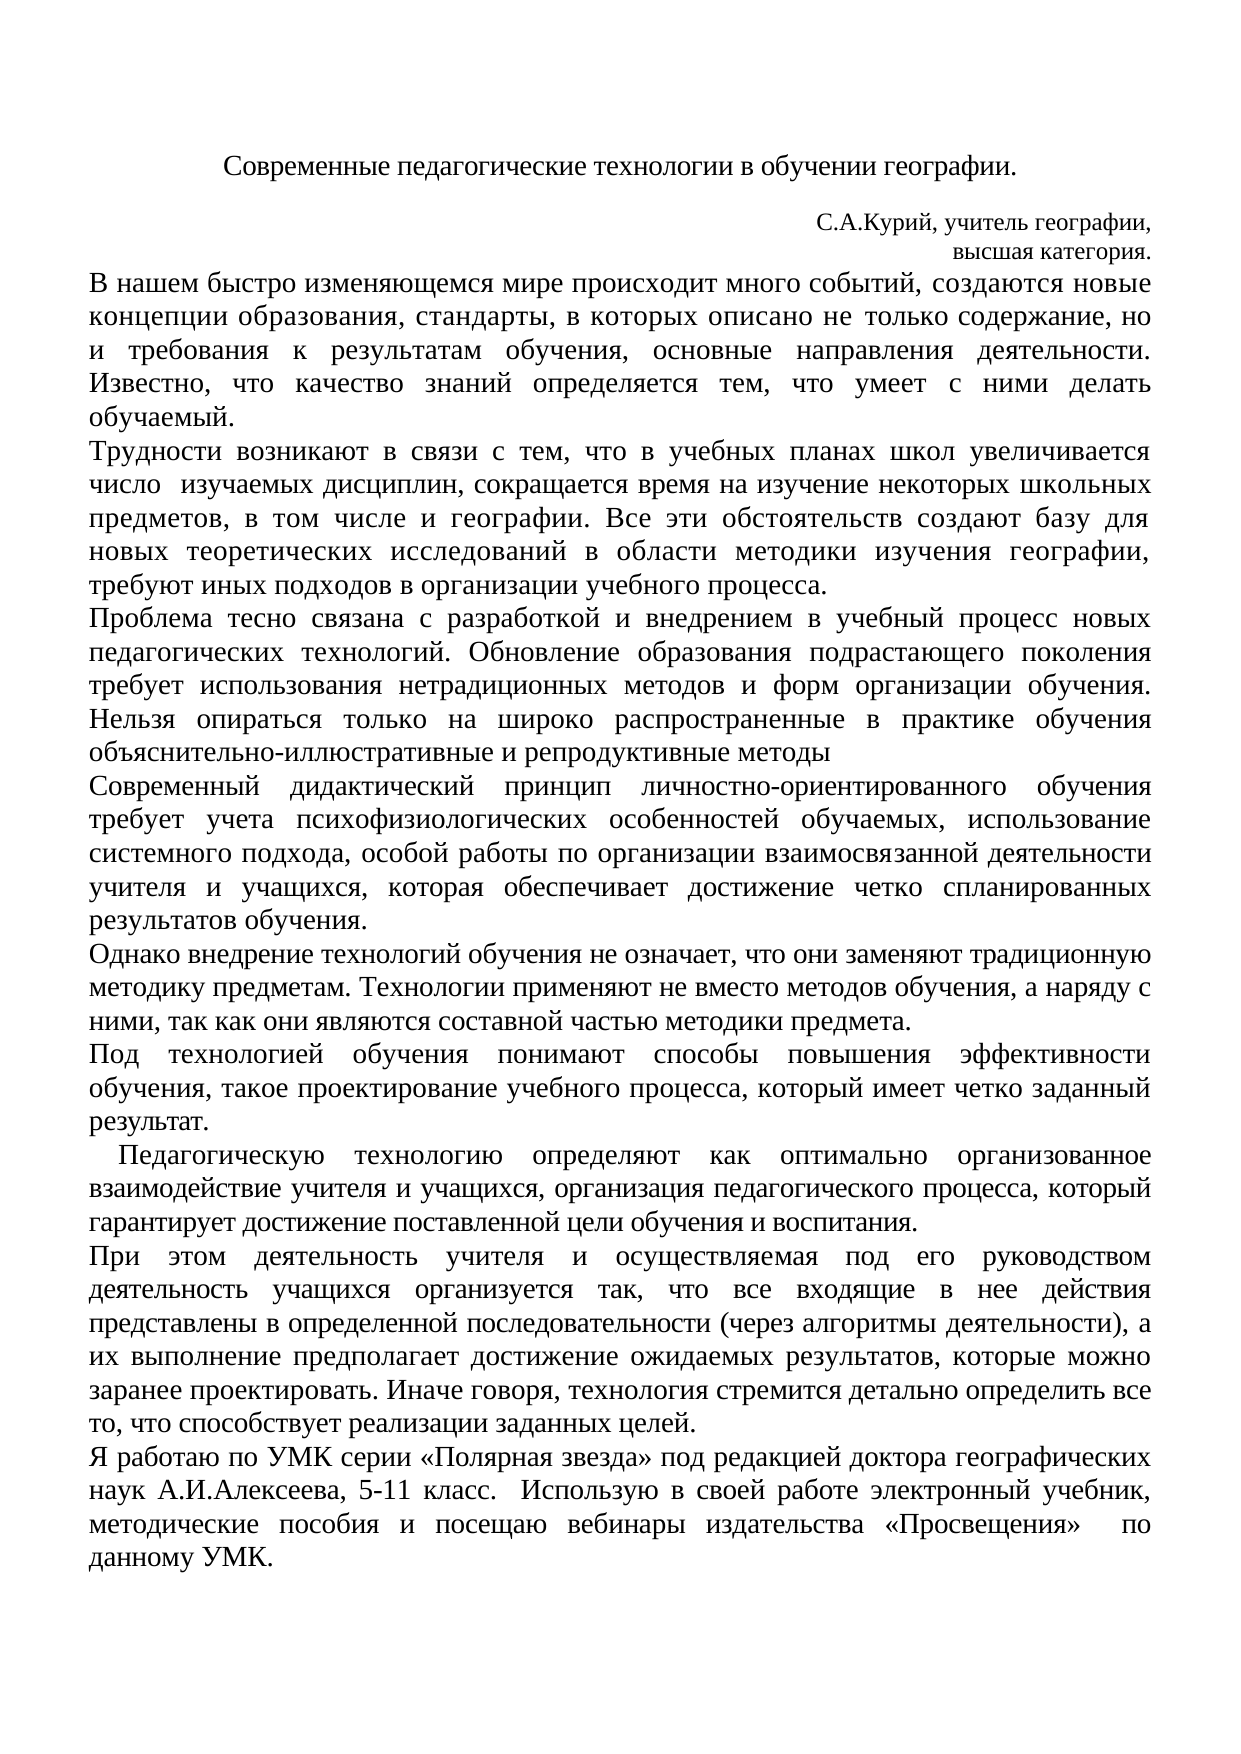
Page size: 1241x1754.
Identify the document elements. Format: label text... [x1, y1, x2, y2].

text В нашем быстро изменяющемся мире происходит много событий, создаются новые концепции образования, стандарты, в которых описано не только содержание, но и требования к результатам обучения, основные направления деятельности. Известно, что качество знаний определяется тем, что умеет с ними делать обучаемый. [89, 265, 1152, 433]
text Современный дидактический принцип личностно-ориентированного обучения требует учета психофизиологических особенностей обучаемых, использование системного подхода, особой работы по организации взаимосвязанной деятельности учителя и учащихся, которая обеспечивает достижение четко спланированных результатов обучения. [89, 768, 1152, 936]
text При этом деятельность учителя и осуществляемая под его руководством деятельность учащихся организуется так, что все входящие в нее действия представлены в определенной последовательности (через алгоритмы деятельности), а их выполнение предполагает достижение ожидаемых результатов, которые можно заранее проектировать. Иначе говоря, технология стремится детально определить все то, что способствует реализации заданных целей. [89, 1238, 1152, 1439]
text Под технологией обучения понимают способы повышения эффективности обучения, такое проектирование учебного процесса, который имеет четко заданный результат. [89, 1036, 1152, 1137]
text Проблема тесно связана с разработкой и внедрением в учебный процесс новых педагогических технологий. Обновление образования подрастающего поколения требует использования нетрадиционных методов и форм организации обучения. Нельзя опираться только на широко распространенные в практике обучения объяснительно-иллюстративные и репродуктивные методы [89, 600, 1152, 768]
text Педагогическую технологию определяют как оптимально организованное взаимодействие учителя и учащихся, организация педагогического процесса, который гарантирует достижение поставленной цели обучения и воспитания. [89, 1137, 1152, 1238]
text Однако внедрение технологий обучения не означает, что они заменяют традиционную методику предметам. Технологии применяют не вместо методов обучения, а наряду с ними, так как они являются составной частью методики предмета. [89, 936, 1152, 1036]
text высшая категория. [89, 236, 1152, 265]
text Современные педагогические технологии в обучении географии. [89, 148, 1152, 182]
text Трудности возникают в связи с тем, что в учебных планах школ увеличивается число изучаемых дисциплин, сокращается время на изучение некоторых школьных предметов, в том числе и географии. Все эти обстоятельств создают базу для новых теоретических исследований в области методики изучения географии, требуют иных подходов в организации учебного процесса. [89, 433, 1152, 600]
text С.А.Курий, учитель географии, [89, 207, 1152, 236]
text Я работаю по УМК серии «Полярная звезда» под редакцией доктора географических наук А.И.Алексеева, 5-11 класс. Использую в своей работе электронный учебник, методические пособия и посещаю вебинары издательства «Просвещения» по данному УМК. [89, 1439, 1152, 1573]
